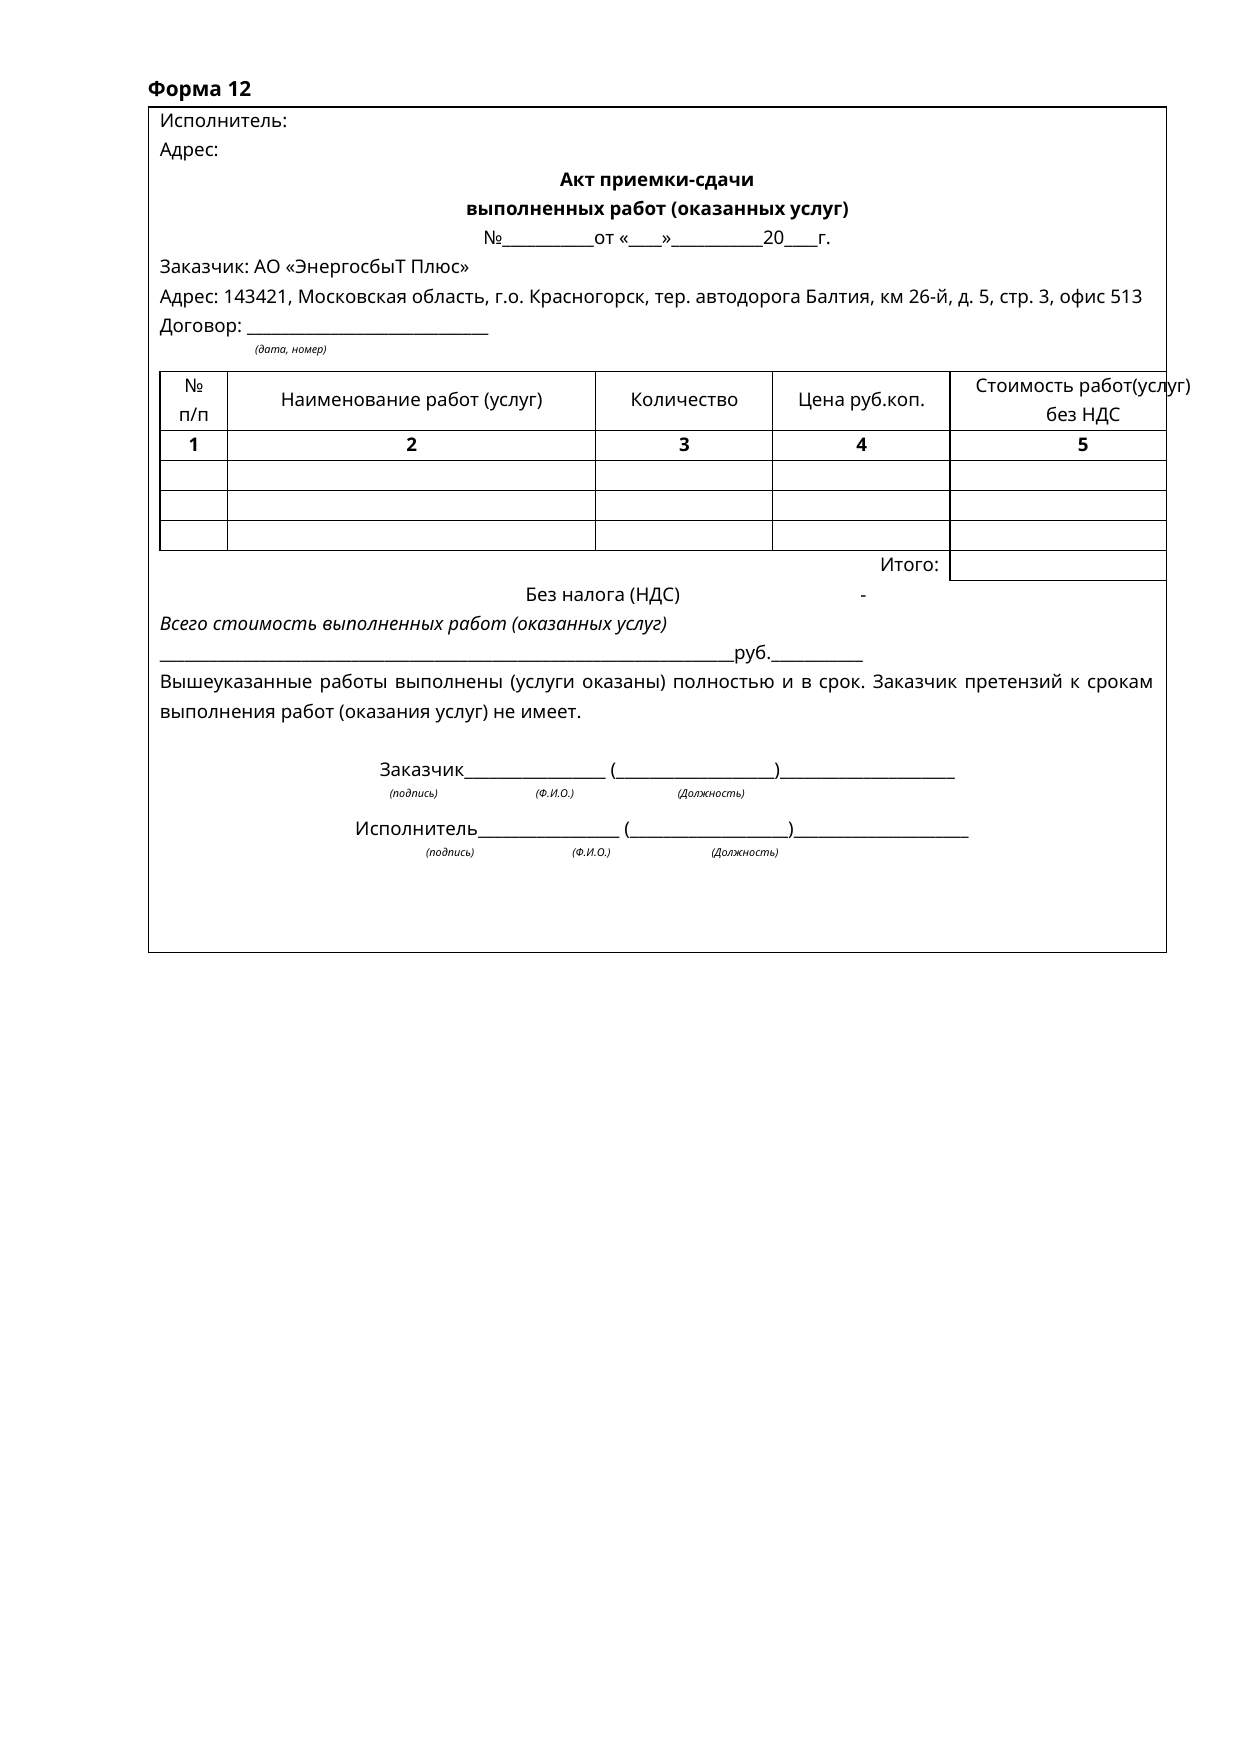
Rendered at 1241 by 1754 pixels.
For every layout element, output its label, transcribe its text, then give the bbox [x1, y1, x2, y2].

table_header Исполнитель: Адрес: Акт приемки-сдачи выполненных работ (оказанных услуг) №___________от «____»___________20____г. Заказчик: АО «ЭнергосбыТ Плюс» Адрес: 143421, Московская область, г.о. Красногорск, тер. автодорога Балтия, км 26-й, д. 5, стр. 3, офис 513 Договор: _____________________________ (дата, номер) Без налога (НДС) - Всего стоимость выполненных работ (оказанных услуг) _____________________________________________________________________руб.___________ Вышеуказанные работы выполнены (услуги оказаны) полностью и в срок. Заказчик претензий к срокам выполнения работ (оказания услуг) не имеет. Заказчик_________________ (___________________)_____________________ (подпись) (Ф.И.О.) (Должность) Исполнитель_________________ (___________________)_____________________ (подпись) (Ф.И.О.) (Должность) [149, 108, 1166, 952]
subtitle Форма 12 [148, 74, 1167, 102]
